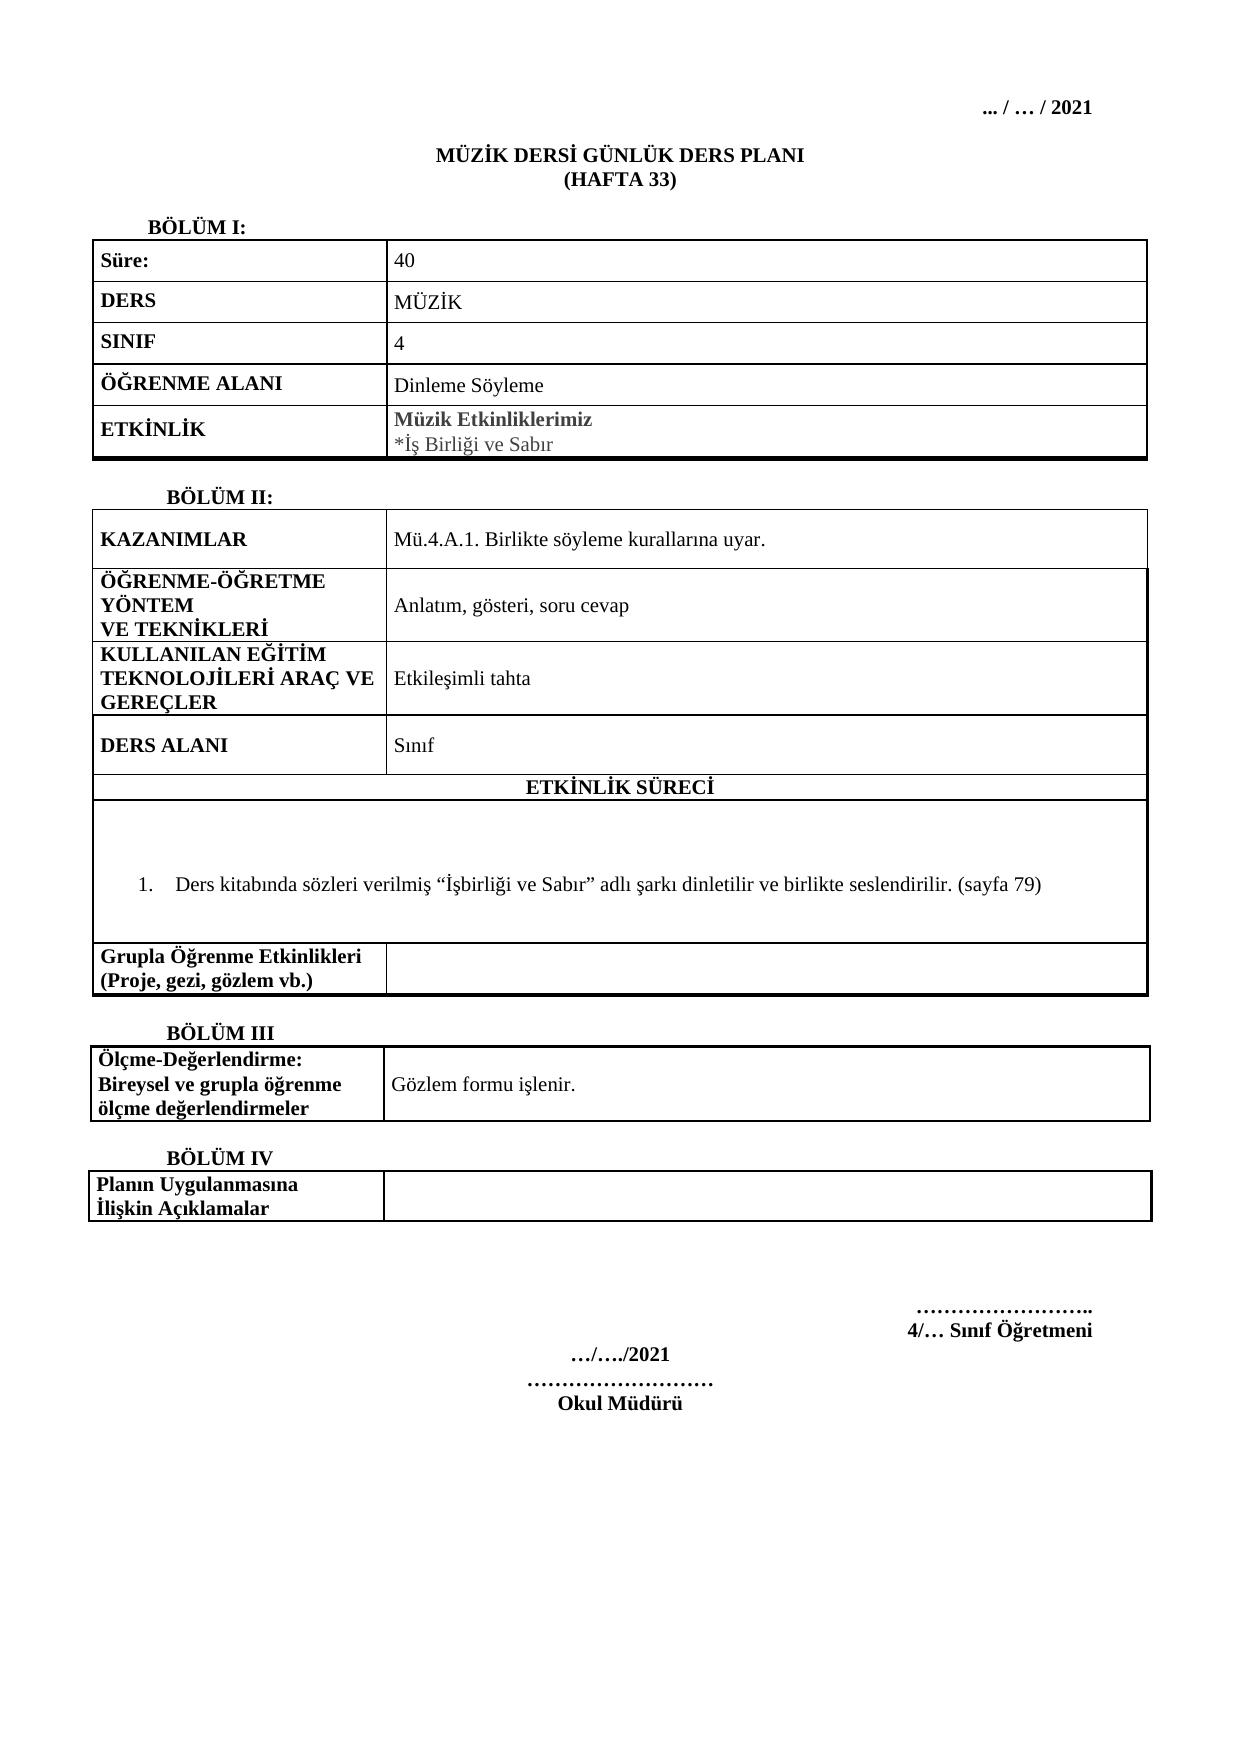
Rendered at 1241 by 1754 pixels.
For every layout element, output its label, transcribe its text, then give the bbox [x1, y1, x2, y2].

table_header KAZANIMLAR [93, 510, 386, 568]
table_cell Grupla Öğrenme Etkinlikleri (Proje, gezi, gözlem vb.) [94, 944, 386, 992]
table_cell SINIF [94, 323, 386, 363]
table_cell 4 [388, 323, 1146, 363]
table_header 40 [388, 241, 1146, 281]
subtitle BÖLÜM III [148, 1021, 1092, 1045]
table_cell MÜZİK [388, 282, 1146, 322]
table_cell ÖĞRENME-ÖĞRETME YÖNTEM VE TEKNİKLERİ [93, 569, 386, 641]
text MÜZİK DERSİ GÜNLÜK DERS PLANI [148, 143, 1092, 167]
table_header Mü.4.A.1. Birlikte söyleme kurallarına uyar. [387, 510, 1147, 568]
table_cell Etkileşimli tahta [387, 642, 1146, 714]
text ……………………… [148, 1366, 1092, 1391]
subtitle BÖLÜM IV [148, 1146, 1092, 1170]
table_header Süre: [94, 241, 386, 281]
table_cell KULLANILAN EĞİTİM TEKNOLOJİLERİ ARAÇ VE GEREÇLER [93, 642, 386, 714]
table_cell Müzik Etkinliklerimiz *İş Birliği ve Sabır [388, 406, 1146, 456]
table_cell ÖĞRENME ALANI [94, 365, 386, 405]
text (HAFTA 33) [148, 167, 1092, 191]
text 4/… Sınıf Öğretmeni [148, 1318, 1092, 1342]
table_cell DERS ALANI [94, 716, 386, 773]
table_header Ölçme-Değerlendirme: Bireysel ve grupla öğrenme ölçme değerlendirmeler [92, 1048, 383, 1119]
table_header [385, 1172, 1150, 1220]
text ... / … / 2021 [148, 95, 1092, 119]
table_cell ETKİNLİK [94, 406, 386, 456]
table_cell DERS [94, 282, 386, 322]
table_cell Anlatım, gösteri, soru cevap [387, 569, 1146, 641]
table_header Planın Uygulanmasına İlişkin Açıklamalar [90, 1172, 383, 1220]
text BÖLÜM II: [148, 485, 1092, 509]
text BÖLÜM I: [148, 215, 1092, 239]
text Okul Müdürü [148, 1391, 1092, 1414]
table_cell [387, 944, 1146, 992]
text …/…./2021 [148, 1342, 1092, 1366]
table_header Gözlem formu işlenir. [385, 1048, 1149, 1119]
text …………………….. [148, 1294, 1092, 1318]
table_cell Dinleme Söyleme [388, 365, 1146, 405]
table_cell ETKİNLİK SÜRECİ [94, 775, 1146, 799]
table_cell Sınıf [387, 716, 1146, 773]
table_cell Ders kitabında sözleri verilmiş “İşbirliği ve Sabır” adlı şarkı dinletilir ve birlikte seslendirilir. (sayfa 79) [94, 801, 1146, 942]
